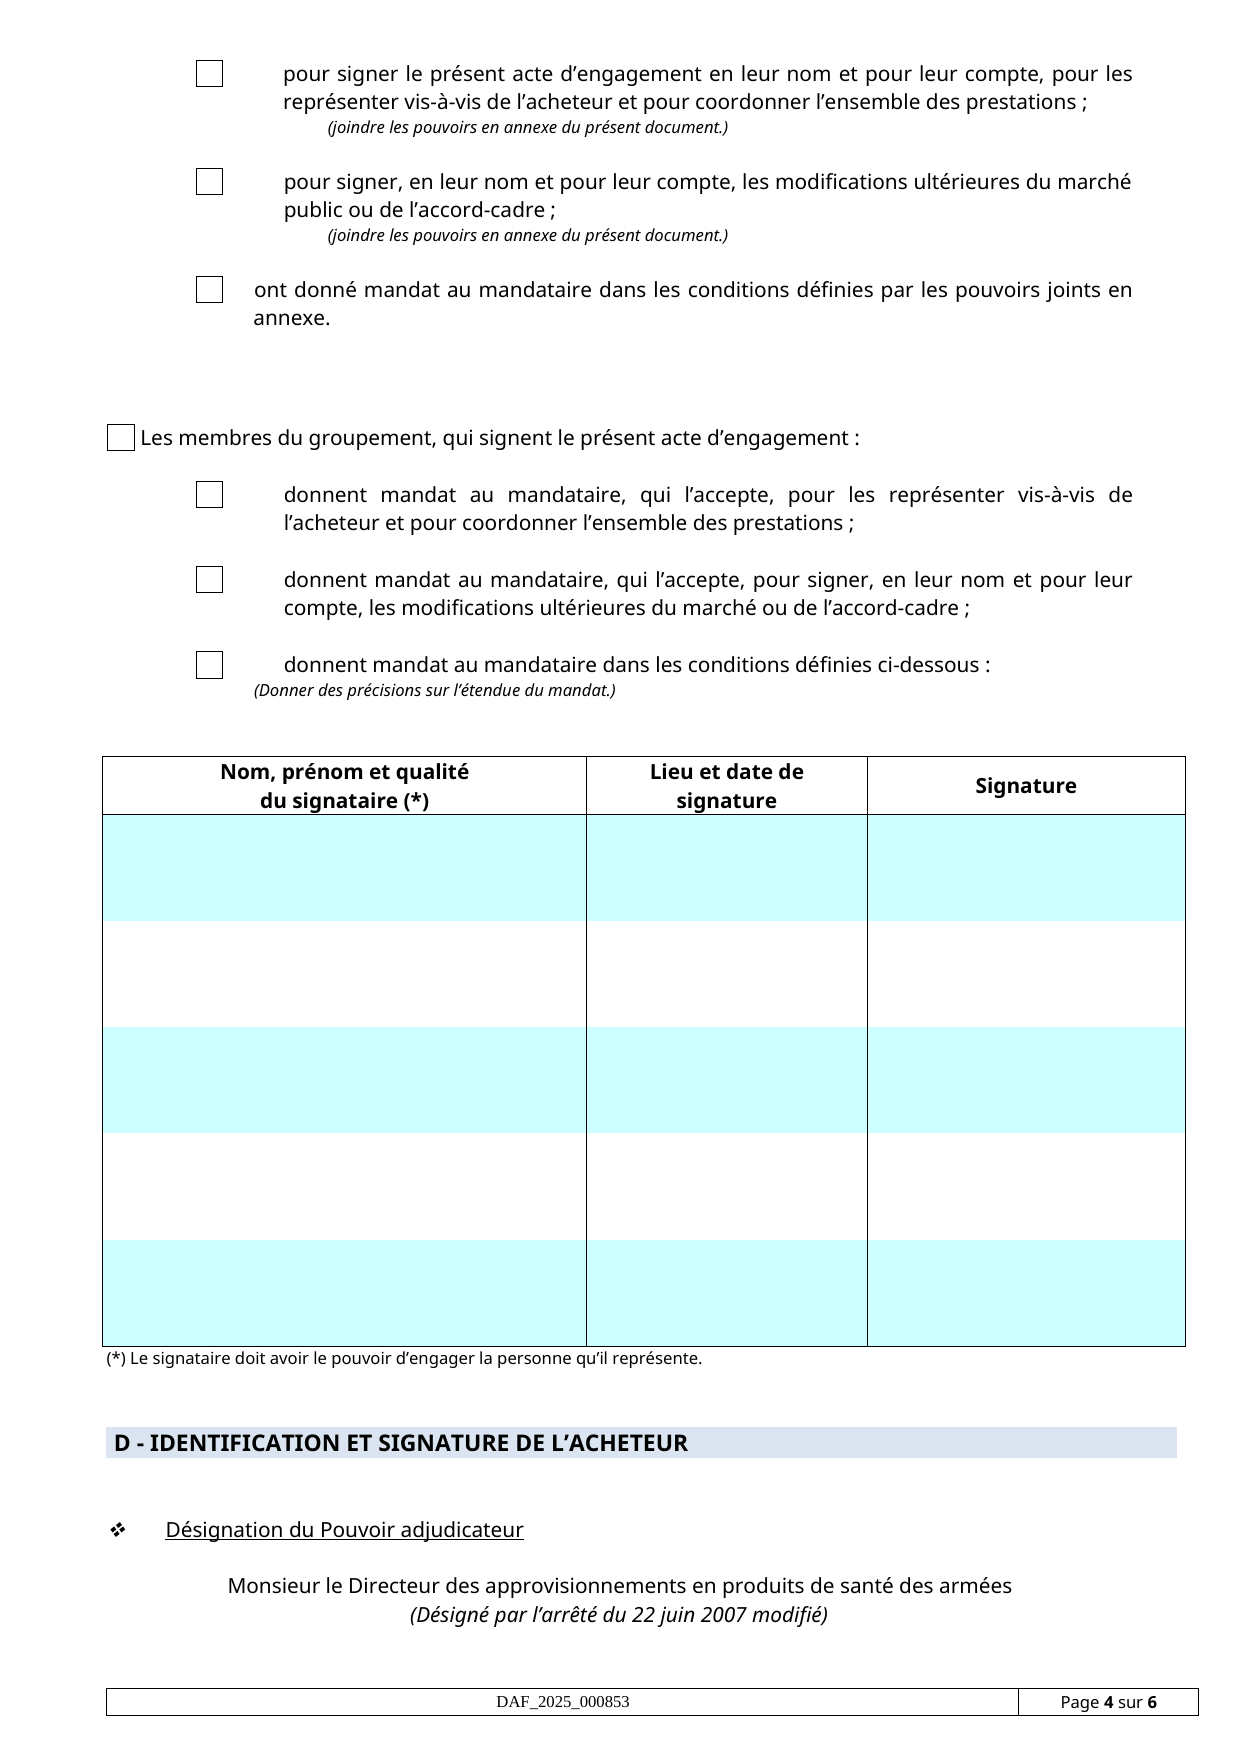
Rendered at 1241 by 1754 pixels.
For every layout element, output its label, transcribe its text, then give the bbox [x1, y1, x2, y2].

table_cell [587, 1240, 867, 1346]
table_cell [103, 1133, 586, 1239]
table_header Signature [868, 757, 1185, 814]
subtitle Monsieur le Directeur des approvisionnements en produits de santé des armées [106, 1572, 1134, 1600]
text (Donner des précisions sur l’étendue du mandat.) [136, 679, 1134, 701]
table_cell [103, 815, 586, 921]
table_cell [587, 815, 867, 921]
table_cell [868, 1133, 1185, 1239]
subtitle Désignation du Pouvoir adjudicateur [106, 1515, 1134, 1543]
text Les membres du groupement, qui signent le présent acte d’engagement : [106, 423, 1134, 451]
table_cell [868, 1027, 1185, 1133]
text ont donné mandat au mandataire dans les conditions définies par les pouvoirs joints en annexe. [136, 275, 1134, 332]
text (joindre les pouvoirs en annexe du présent document.) [106, 116, 1134, 139]
table_header Nom, prénom et qualité du signataire (*) [103, 757, 586, 814]
text donnent mandat au mandataire, qui l’accepte, pour les représenter vis-à-vis de l’acheteur et pour coordonner l’ensemble des prestations ; [195, 480, 1134, 537]
table_cell [103, 1027, 586, 1133]
table_cell [103, 921, 586, 1027]
subtitle (Désigné par l’arrêté du 22 juin 2007 modifié) [106, 1600, 1134, 1628]
table_cell [868, 921, 1185, 1027]
text (joindre les pouvoirs en annexe du présent document.) [106, 224, 1134, 247]
table_cell [103, 1240, 586, 1346]
table_header D - Identification et signature de l’acheteur [106, 1427, 1177, 1458]
text donnent mandat au mandataire, qui l’accepte, pour signer, en leur nom et pour leur compte, les modifications ultérieures du marché ou de l’accord-cadre ; [195, 565, 1134, 622]
text donnent mandat au mandataire dans les conditions définies ci-dessous : [180, 650, 1134, 679]
table_header Lieu et date de signature [587, 757, 867, 814]
text pour signer le présent acte d’engagement en leur nom et pour leur compte, pour les représenter vis-à-vis de l’acheteur et pour coordonner l’ensemble des prestations ; [106, 59, 1134, 116]
text pour signer, en leur nom et pour leur compte, les modifications ultérieures du marché public ou de l’accord-cadre ; [195, 167, 1134, 224]
table_cell [868, 815, 1185, 921]
table_cell [868, 1240, 1185, 1346]
table_cell [587, 1027, 867, 1133]
table_cell [587, 1133, 867, 1239]
text (*) Le signataire doit avoir le pouvoir d’engager la personne qu’il représente. [106, 1347, 1134, 1370]
table_cell [587, 921, 867, 1027]
